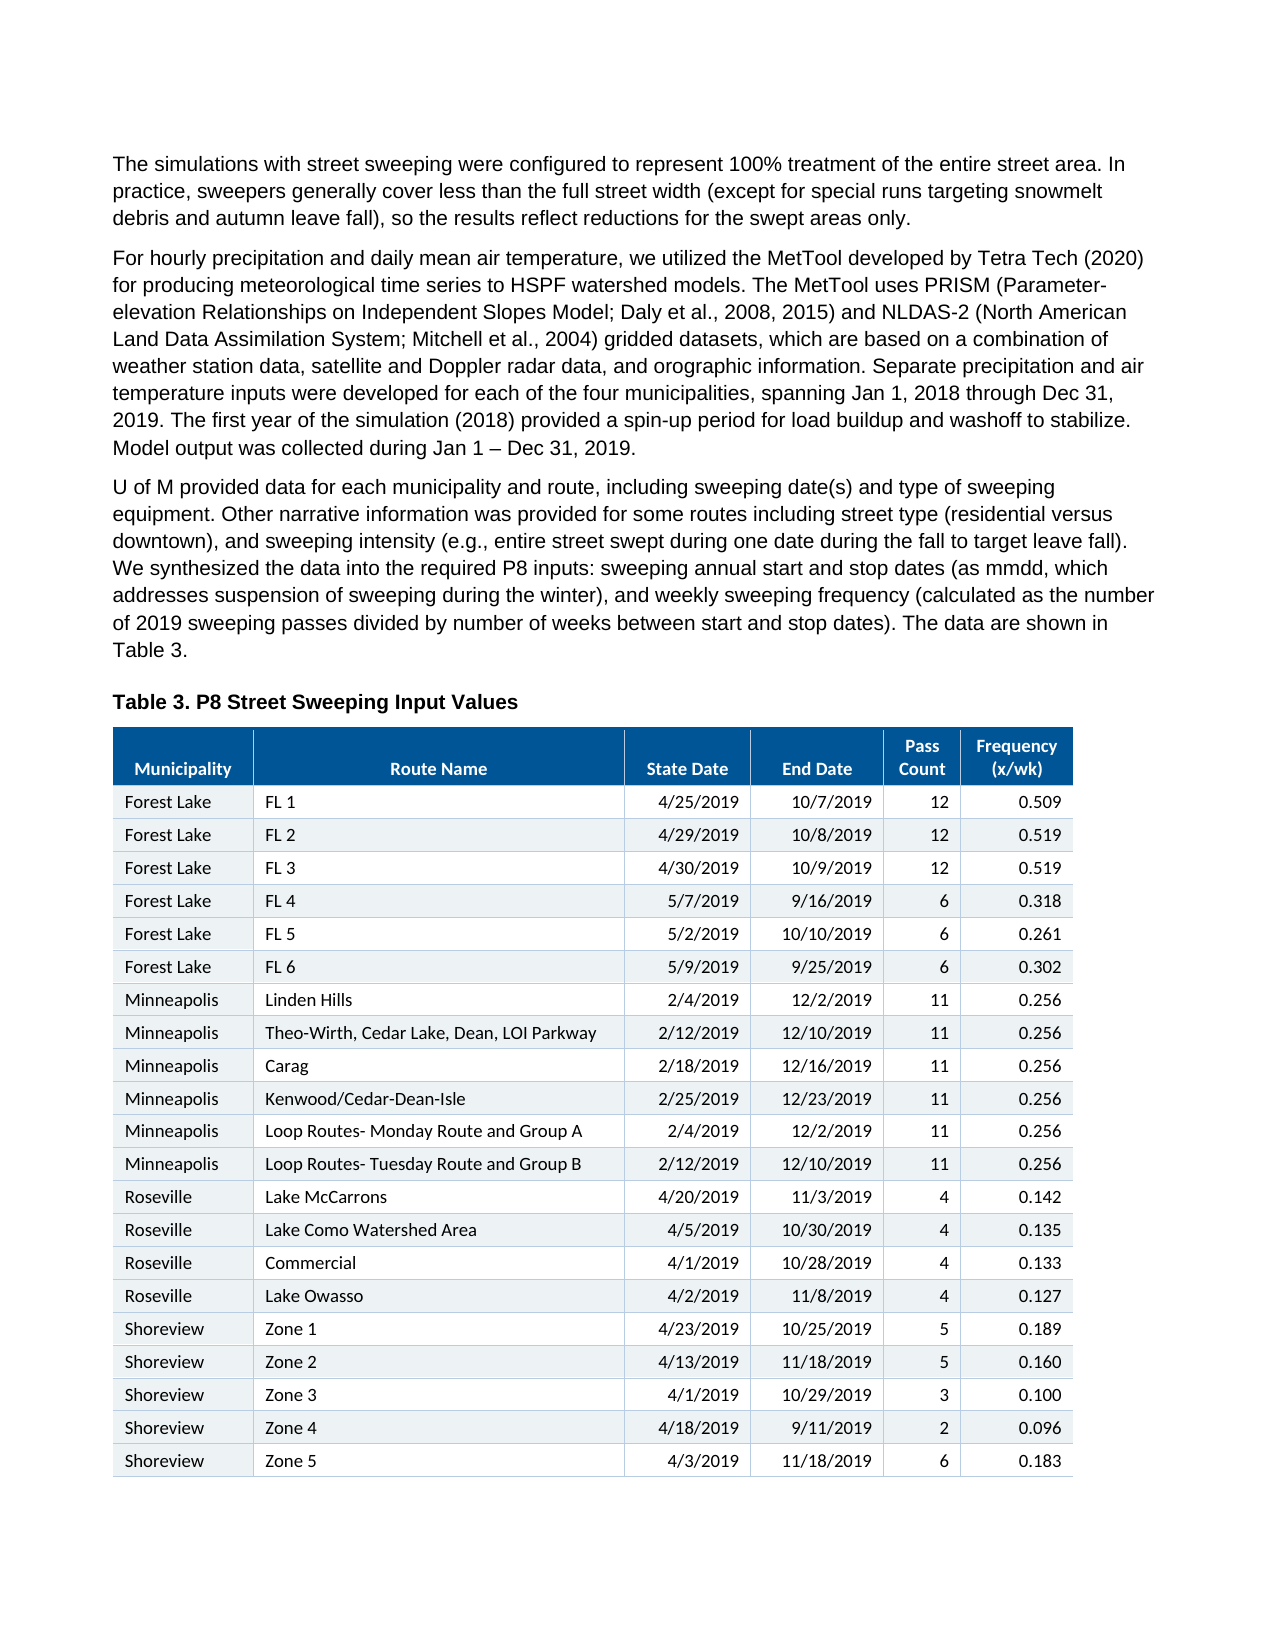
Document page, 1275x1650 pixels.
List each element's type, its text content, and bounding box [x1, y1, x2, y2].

table_cell 2/18/2019 [625, 1049, 750, 1081]
table_cell 10/9/2019 [751, 852, 883, 884]
table_cell 12/16/2019 [751, 1049, 883, 1081]
table_cell Loop Routes- Tuesday Route and Group B [254, 1148, 624, 1180]
table_cell 4/1/2019 [625, 1247, 750, 1279]
table_cell 11/8/2019 [751, 1280, 883, 1312]
table_cell 4/1/2019 [625, 1379, 750, 1410]
table_cell 9/11/2019 [751, 1411, 883, 1443]
table_cell 9/16/2019 [751, 885, 883, 917]
table_header Frequency (x/wk) [961, 730, 1073, 785]
table_cell 6 [884, 918, 960, 949]
table_cell 2/4/2019 [625, 984, 750, 1015]
table_cell 2/12/2019 [625, 1016, 750, 1048]
table_cell 0.256 [961, 984, 1073, 1015]
table_cell Roseville [113, 1181, 253, 1213]
table_cell Roseville [113, 1247, 253, 1279]
table_cell 10/30/2019 [751, 1214, 883, 1246]
text Table 3. P8 Street Sweeping Input Values [112, 687, 1162, 714]
table_cell Linden Hills [254, 984, 624, 1015]
table_cell 0.261 [961, 918, 1073, 949]
table_cell 11/18/2019 [751, 1444, 883, 1476]
table_cell 12 [884, 852, 960, 884]
table_cell 11/3/2019 [751, 1181, 883, 1213]
table_cell Zone 4 [254, 1411, 624, 1443]
table_cell Forest Lake [113, 819, 253, 851]
table_cell 4 [884, 1181, 960, 1213]
table_cell 4/20/2019 [625, 1181, 750, 1213]
table_cell 0.519 [961, 819, 1073, 851]
table_cell 11 [884, 1049, 960, 1081]
table_cell 0.256 [961, 1148, 1073, 1180]
table_cell FL 1 [254, 786, 624, 818]
table_cell 2 [884, 1411, 960, 1443]
table_cell FL 2 [254, 819, 624, 851]
table_cell Lake McCarrons [254, 1181, 624, 1213]
table_cell 11 [884, 1082, 960, 1114]
table_cell 4/18/2019 [625, 1411, 750, 1443]
table_cell 10/25/2019 [751, 1313, 883, 1344]
table_header Pass Count [884, 730, 960, 785]
table_cell Loop Routes- Monday Route and Group A [254, 1115, 624, 1147]
table_cell 12 [884, 786, 960, 818]
table_cell 9/25/2019 [751, 951, 883, 982]
table_cell Zone 2 [254, 1346, 624, 1377]
table_cell 12/10/2019 [751, 1016, 883, 1048]
table_cell 0.256 [961, 1115, 1073, 1147]
table_cell 11/18/2019 [751, 1346, 883, 1377]
table_cell 0.302 [961, 951, 1073, 982]
table_cell 2/4/2019 [625, 1115, 750, 1147]
table_cell Shoreview [113, 1346, 253, 1377]
table_cell 12/23/2019 [751, 1082, 883, 1114]
table_cell 5/7/2019 [625, 885, 750, 917]
table_cell 0.127 [961, 1280, 1073, 1312]
table_cell 2/12/2019 [625, 1148, 750, 1180]
table_cell 0.256 [961, 1049, 1073, 1081]
table_cell 10/10/2019 [751, 918, 883, 949]
table_cell Roseville [113, 1280, 253, 1312]
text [112, 150, 1162, 231]
table_cell 4 [884, 1247, 960, 1279]
text U of M provided data for each municipality and route, including sweeping date(s) and type of sweeping equipment. Other narrative information was provided for some routes including street type (residential versus downtown), and sweeping intensity (e.g., entire street swept during one date during the fall to target leave fall). We synthesized the data into the required P8 inputs: sweeping annual start and stop dates (as mmdd, which addresses suspension of sweeping during the winter), and weekly sweeping frequency (calculated as the number of 2019 sweeping passes divided by number of weeks between start and stop dates). The data are shown in Table 3. [112, 473, 1162, 662]
table_cell Shoreview [113, 1313, 253, 1344]
table_cell 0.183 [961, 1444, 1073, 1476]
table_cell 4/25/2019 [625, 786, 750, 818]
table_cell 4/30/2019 [625, 852, 750, 884]
table_cell 6 [884, 1444, 960, 1476]
table_cell 4/2/2019 [625, 1280, 750, 1312]
table_cell 11 [884, 1115, 960, 1147]
table_cell Forest Lake [113, 885, 253, 917]
table_cell 0.318 [961, 885, 1073, 917]
table_cell 0.519 [961, 852, 1073, 884]
table_cell 4/5/2019 [625, 1214, 750, 1246]
table_header State Date [625, 730, 750, 785]
table_cell Commercial [254, 1247, 624, 1279]
table_cell Lake Como Watershed Area [254, 1214, 624, 1246]
table_cell 4/3/2019 [625, 1444, 750, 1476]
table_cell 4/13/2019 [625, 1346, 750, 1377]
table_cell Roseville [113, 1214, 253, 1246]
table_cell 4/29/2019 [625, 819, 750, 851]
table_cell FL 5 [254, 918, 624, 949]
table_cell 0.133 [961, 1247, 1073, 1279]
table_cell Shoreview [113, 1379, 253, 1410]
table_cell Minneapolis [113, 1115, 253, 1147]
table_cell 3 [884, 1379, 960, 1410]
table_cell 6 [884, 951, 960, 982]
table_cell 6 [884, 885, 960, 917]
table_cell Zone 5 [254, 1444, 624, 1476]
table_cell 11 [884, 1148, 960, 1180]
table_cell 5 [884, 1313, 960, 1344]
table_cell 2/25/2019 [625, 1082, 750, 1114]
table_cell Zone 3 [254, 1379, 624, 1410]
table_cell 0.256 [961, 1082, 1073, 1114]
table_cell 5 [884, 1346, 960, 1377]
table_cell 0.256 [961, 1016, 1073, 1048]
table_header Route Name [254, 730, 624, 785]
table_cell 10/28/2019 [751, 1247, 883, 1279]
table_cell 11 [884, 1016, 960, 1048]
table_cell 4 [884, 1280, 960, 1312]
table_cell Minneapolis [113, 1016, 253, 1048]
table_cell 0.100 [961, 1379, 1073, 1410]
table_cell 4 [884, 1214, 960, 1246]
table_cell Forest Lake [113, 951, 253, 982]
table_cell 10/7/2019 [751, 786, 883, 818]
table_cell 12/10/2019 [751, 1148, 883, 1180]
table_cell FL 6 [254, 951, 624, 982]
table_cell FL 3 [254, 852, 624, 884]
table_cell 10/8/2019 [751, 819, 883, 851]
table_cell Forest Lake [113, 918, 253, 949]
table_cell Carag [254, 1049, 624, 1081]
table_cell 4/23/2019 [625, 1313, 750, 1344]
table_cell 0.142 [961, 1181, 1073, 1213]
table_cell Shoreview [113, 1411, 253, 1443]
table_cell 12/2/2019 [751, 984, 883, 1015]
table_cell Minneapolis [113, 1082, 253, 1114]
table_cell 12 [884, 819, 960, 851]
table_cell 0.096 [961, 1411, 1073, 1443]
table_cell 5/2/2019 [625, 918, 750, 949]
table_cell 0.509 [961, 786, 1073, 818]
table_cell 0.135 [961, 1214, 1073, 1246]
table_cell 12/2/2019 [751, 1115, 883, 1147]
table_cell FL 4 [254, 885, 624, 917]
table_cell Lake Owasso [254, 1280, 624, 1312]
table_cell Minneapolis [113, 984, 253, 1015]
table_cell 5/9/2019 [625, 951, 750, 982]
table_header Municipality [113, 730, 253, 785]
table_cell 10/29/2019 [751, 1379, 883, 1410]
table_cell Kenwood/Cedar-Dean-Isle [254, 1082, 624, 1114]
table_cell 0.160 [961, 1346, 1073, 1377]
table_cell 11 [884, 984, 960, 1015]
table_cell Forest Lake [113, 786, 253, 818]
table_cell Shoreview [113, 1444, 253, 1476]
table_cell Zone 1 [254, 1313, 624, 1344]
table_cell 0.189 [961, 1313, 1073, 1344]
table_cell Minneapolis [113, 1148, 253, 1180]
table_cell Theo-Wirth, Cedar Lake, Dean, LOI Parkway [254, 1016, 624, 1048]
text For hourly precipitation and daily mean air temperature, we utilized the MetTool developed by Tetra Tech (2020) for producing meteorological time series to HSPF watershed models. The MetTool uses PRISM (Parameter-elevation Relationships on Independent Slopes Model; Daly et al., 2008, 2015) and NLDAS-2 (North American Land Data Assimilation System; Mitchell et al., 2004) gridded datasets, which are based on a combination of weather station data, satellite and Doppler radar data, and orographic information. Separate precipitation and air temperature inputs were developed for each of the four municipalities, spanning Jan 1, 2018 through Dec 31, 2019. The first year of the simulation (2018) provided a spin-up period for load buildup and washoff to stabilize. Model output was collected during Jan 1 – Dec 31, 2019. [112, 244, 1162, 460]
table_cell Minneapolis [113, 1049, 253, 1081]
table_header End Date [751, 730, 883, 785]
table_cell Forest Lake [113, 852, 253, 884]
